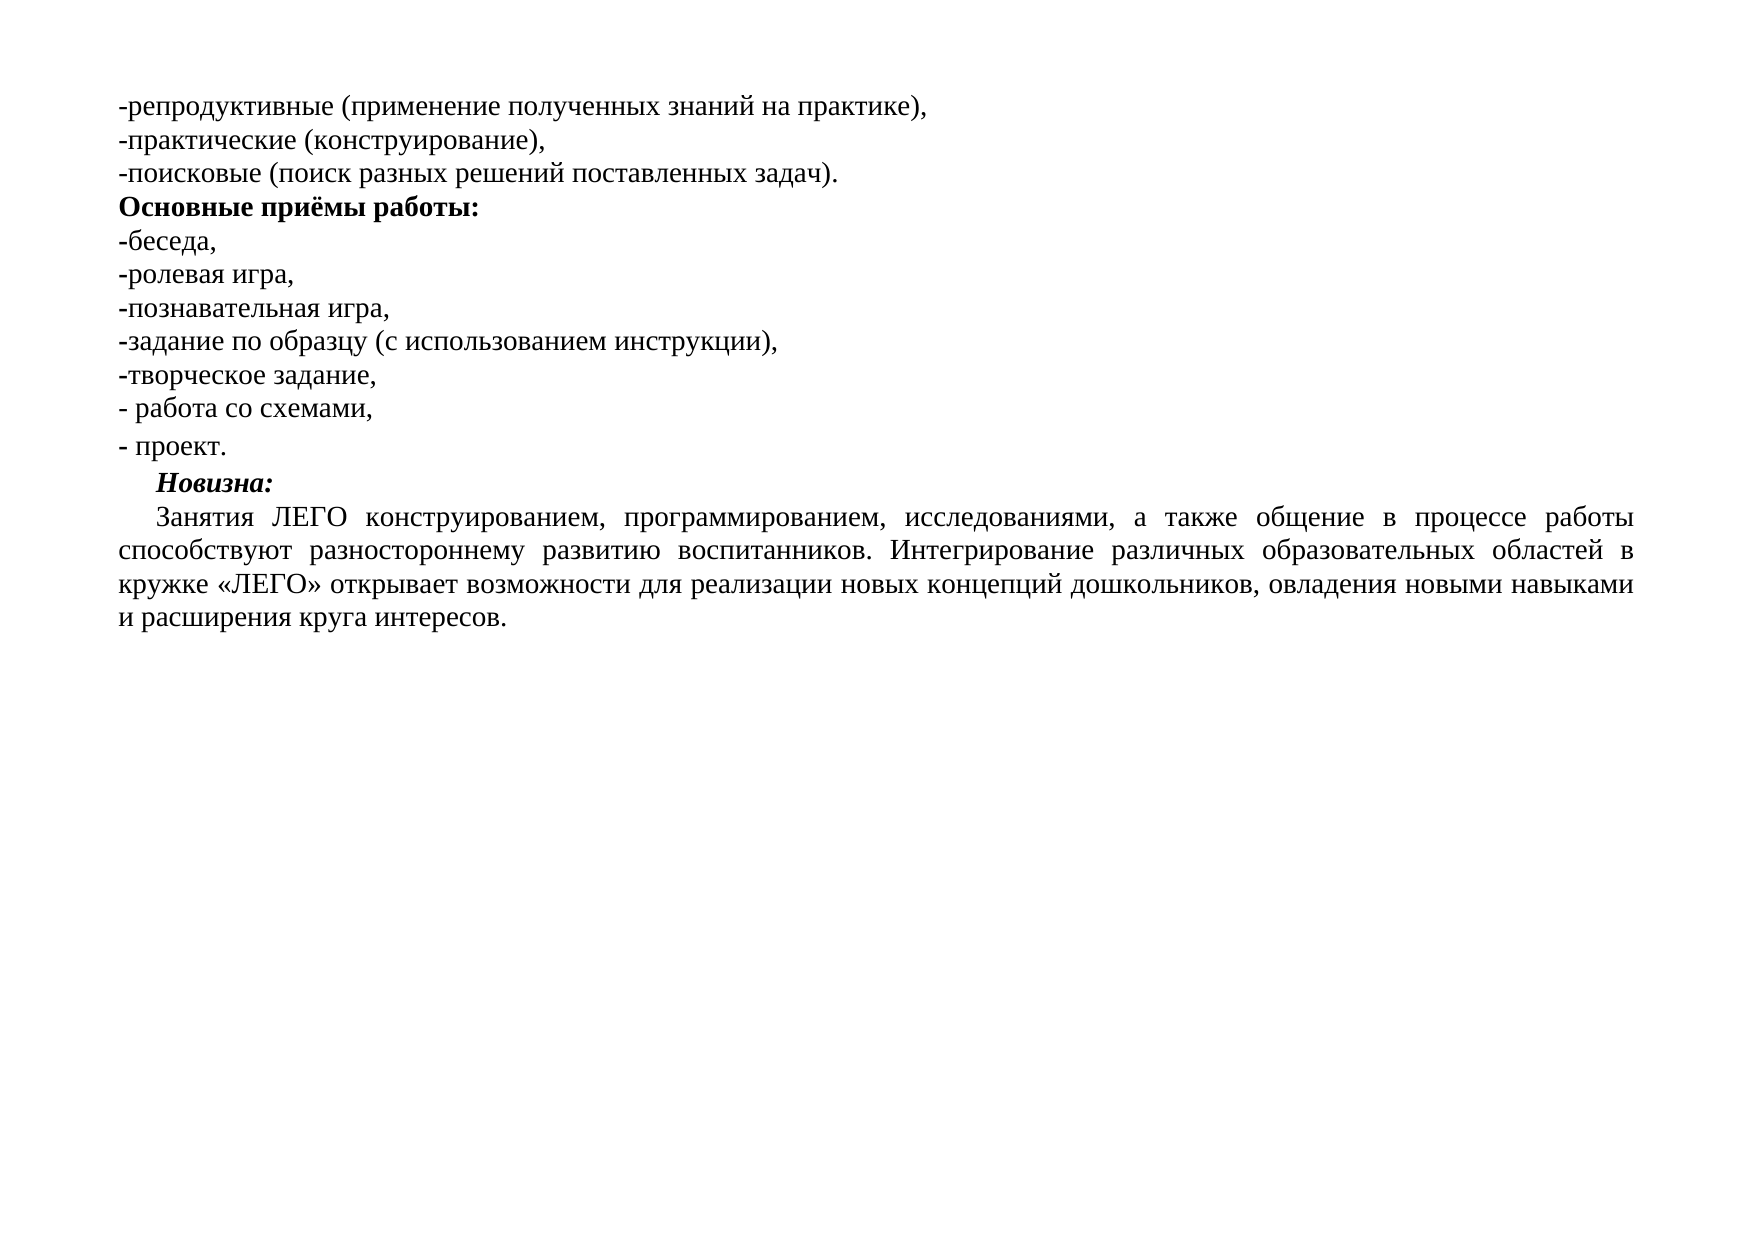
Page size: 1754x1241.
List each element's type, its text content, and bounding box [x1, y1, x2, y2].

text -практические (конструирование), [118, 122, 1636, 156]
text Занятия ЛЕГО конструированием, программированием, исследованиями, а также общение в процессе работы способствуют разностороннему развитию воспитанников. Интегрирование различных образовательных областей в кружке «ЛЕГО» открывает возможности для реализации новых концепций дошкольников, овладения новыми навыками и расширения круга интересов. [118, 499, 1636, 633]
text -репродуктивные (применение полученных знаний на практике), [118, 88, 1636, 122]
text Основные приёмы работы: [118, 189, 1636, 223]
text Новизна: [118, 461, 1636, 499]
text -беседа, [118, 223, 1636, 256]
text - работа со схемами, [118, 390, 1636, 424]
text -поисковые (поиск разных решений поставленных задач). [118, 156, 1636, 189]
text - проект. [118, 424, 1635, 461]
text -ролевая игра, [118, 256, 1636, 290]
text -задание по образцу (с использованием инструкции), [118, 323, 1636, 357]
text -познавательная игра, [118, 290, 1636, 323]
text -творческое задание, [118, 357, 1636, 390]
